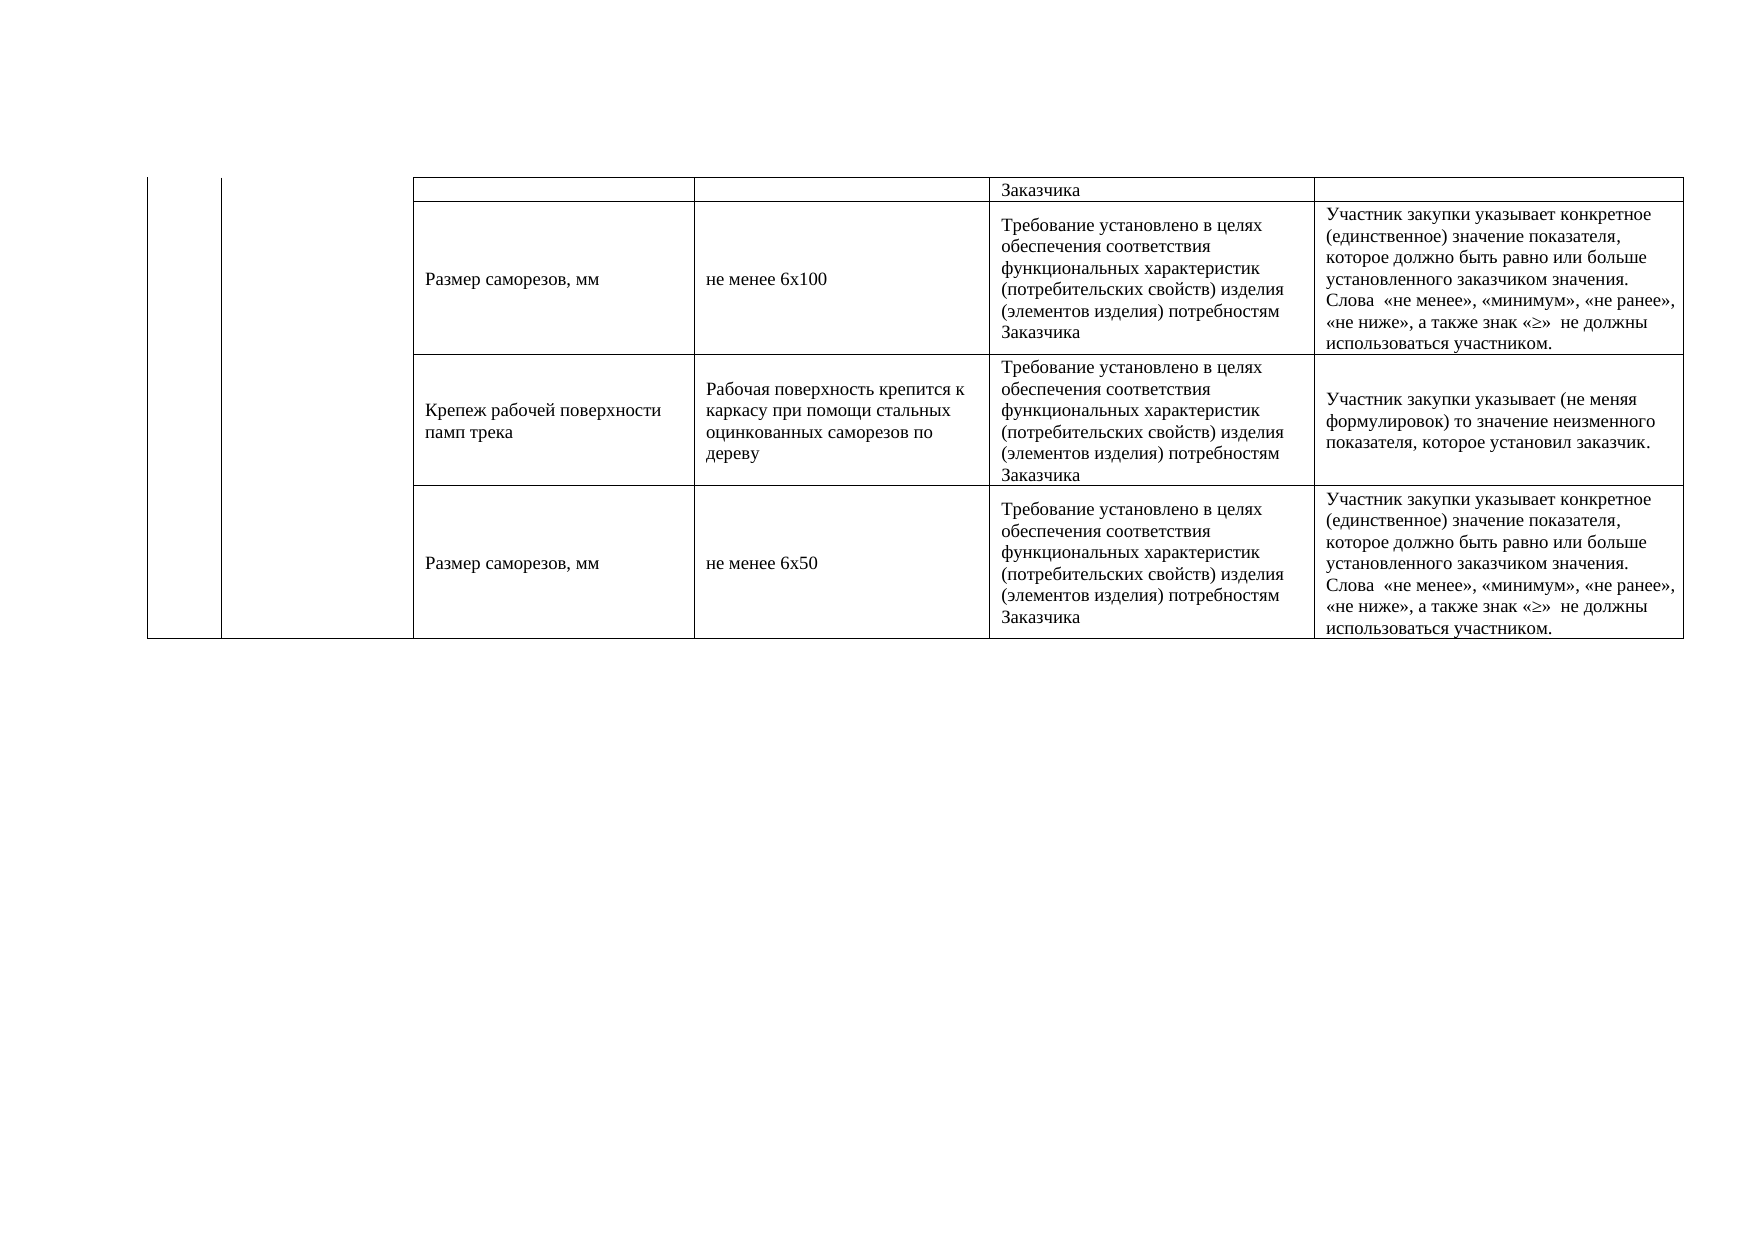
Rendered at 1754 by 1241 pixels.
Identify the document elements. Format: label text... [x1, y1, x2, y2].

table_cell Участник закупки указывает (не меняя формулировок) то значение неизменного показателя, которое установил заказчик. [1315, 355, 1683, 485]
table_cell Крепеж рабочей поверхности памп трека [414, 355, 694, 485]
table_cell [1315, 178, 1683, 201]
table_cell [695, 178, 989, 201]
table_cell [414, 178, 694, 201]
table_cell [222, 485, 413, 638]
table_cell Рабочая поверхность крепится к каркасу при помощи стальных оцинкованных саморезов по дереву [695, 355, 989, 485]
table_cell [148, 485, 221, 638]
table_cell не менее 6х50 [695, 486, 989, 638]
table_cell Размер саморезов, мм [414, 202, 694, 354]
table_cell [990, 178, 1314, 201]
table_cell не менее 6х100 [695, 202, 989, 354]
table_cell Размер саморезов, мм [414, 486, 694, 638]
